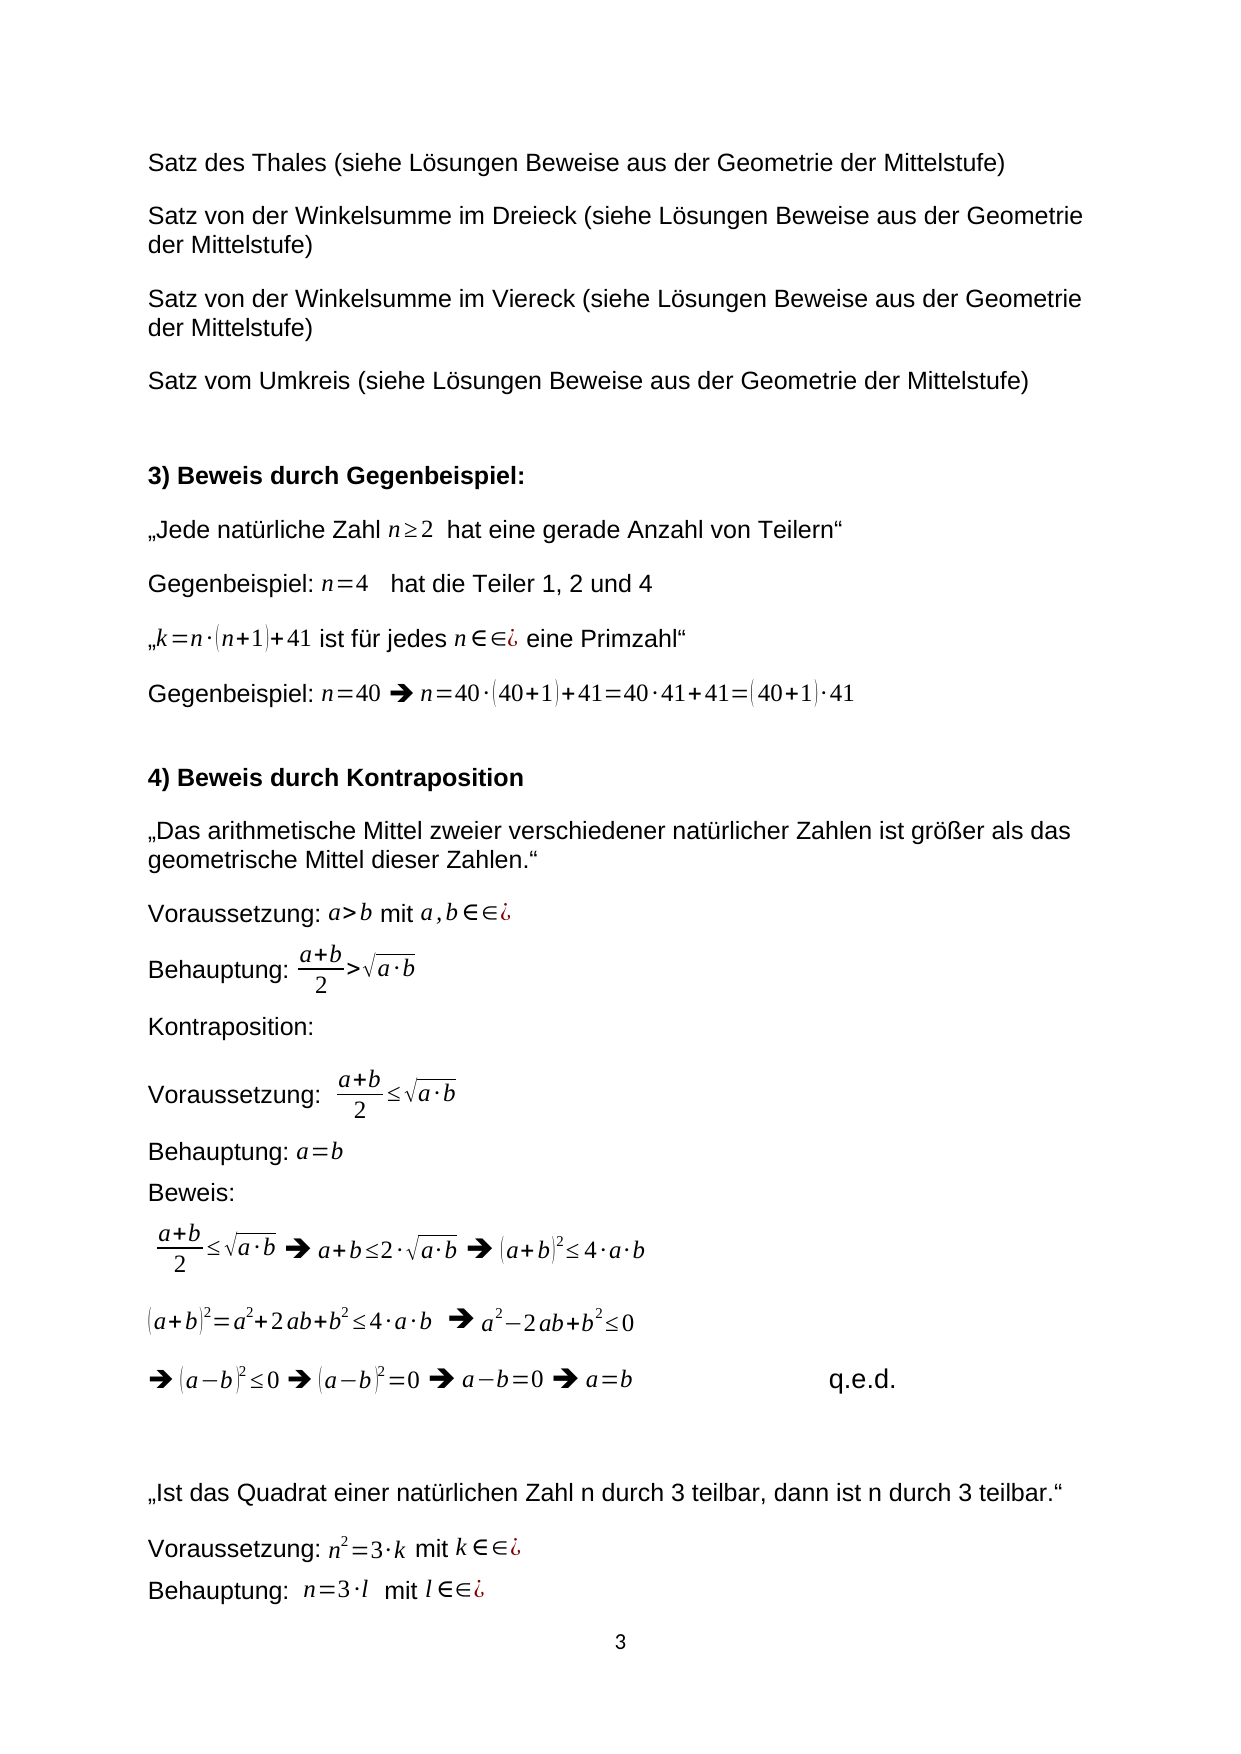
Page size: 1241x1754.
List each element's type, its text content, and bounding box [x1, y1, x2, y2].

text Gegenbeispiel: hat die Teiler 1, 2 und 4 [148, 569, 1093, 598]
text q.e.d. [148, 1362, 1093, 1396]
text Behauptung: mit [148, 1576, 1093, 1605]
text 3) Beweis durch Gegenbeispiel: [148, 461, 1093, 490]
text Satz des Thales (siehe Lösungen Beweise aus der Geometrie der Mittelstufe) [148, 148, 1093, 176]
text Behauptung: [148, 940, 1093, 999]
text Gegenbeispiel: [148, 678, 1093, 709]
text Satz von der Winkelsumme im Dreieck (siehe Lösungen Beweise aus der Geometrie der Mittelstufe) [148, 201, 1093, 259]
text „Das arithmetische Mittel zweier verschiedener natürlicher Zahlen ist größer als das geometrische Mittel dieser Zahlen.“ [148, 816, 1093, 874]
text Kontraposition: [148, 1012, 1093, 1040]
text Satz vom Umkreis (siehe Lösungen Beweise aus der Geometrie der Mittelstufe) [148, 366, 1093, 395]
text „Jede natürliche Zahl hat eine gerade Anzahl von Teilern“ [148, 515, 1093, 544]
text Voraussetzung: mit [148, 1532, 1093, 1563]
text Voraussetzung: mit [148, 899, 1093, 928]
text Behauptung: [148, 1137, 1093, 1166]
text 4) Beweis durch Kontraposition [148, 763, 1093, 791]
text Satz von der Winkelsumme im Viereck (siehe Lösungen Beweise aus der Geometrie der Mittelstufe) [148, 284, 1093, 341]
text „Ist das Quadrat einer natürlichen Zahl n durch 3 teilbar, dann ist n durch 3 teilbar.“ [148, 1478, 1093, 1507]
text „ ist für jedes eine Primzahl“ [148, 623, 1093, 653]
text Voraussetzung: [148, 1065, 1093, 1124]
text Beweis: [148, 1178, 1093, 1207]
